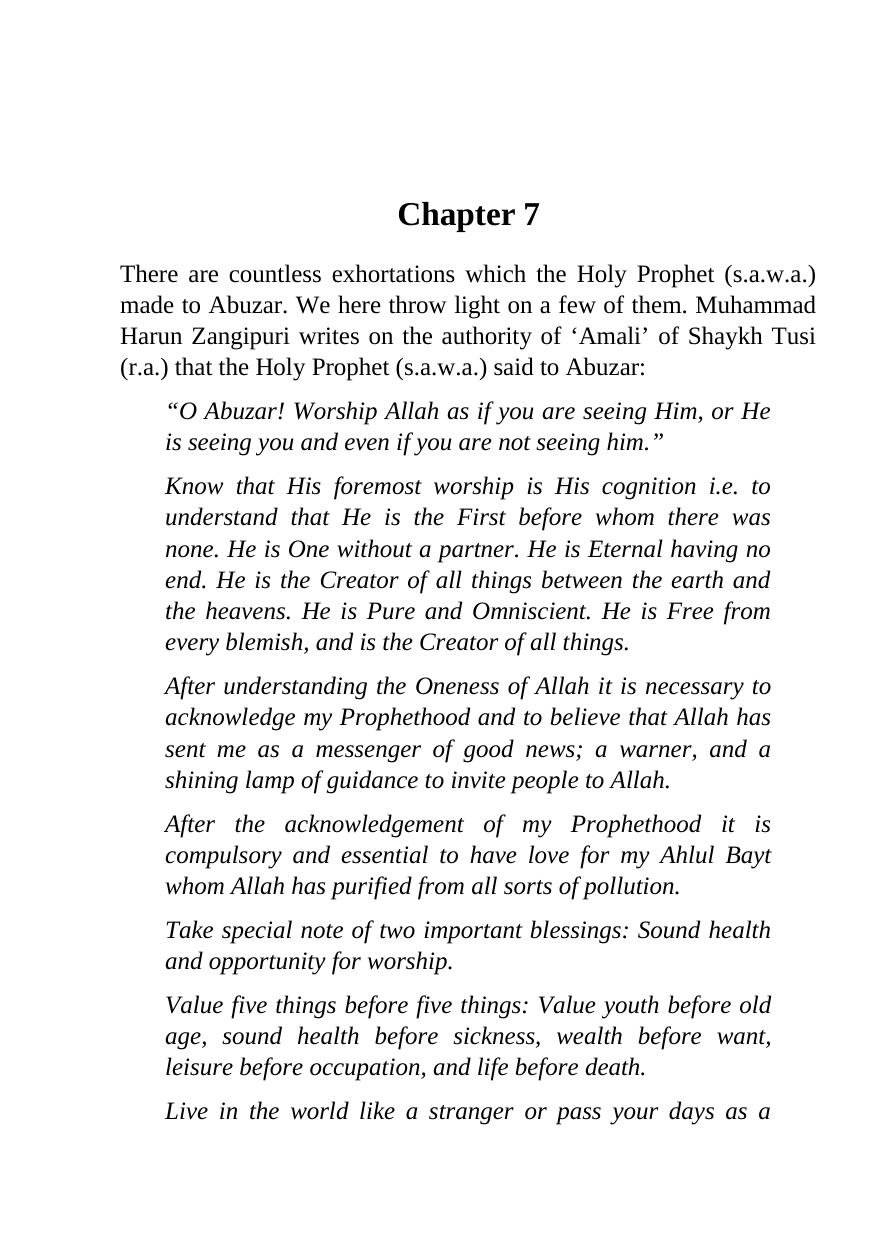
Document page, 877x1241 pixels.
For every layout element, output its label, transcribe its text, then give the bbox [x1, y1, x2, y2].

text Know that His foremost worship is His cognition i.e. to understand that He is the First before whom there was none. He is One without a partner. He is Eternal having no end. He is the Creator of all things between the earth and the heavens. He is Pure and Omniscient. He is Free from every blemish, and is the Creator of all things. [165, 469, 772, 657]
subtitle Chapter 7 [120, 194, 817, 232]
text There are countless exhortations which the Holy Prophet (s.a.w.a.) made to Abuzar. We here throw light on a few of them. Muhammad Harun Zangipuri writes on the authority of ‘Amali’ of Shaykh Tusi (r.a.) that the Holy Prophet (s.a.w.a.) said to Abuzar: [120, 257, 817, 382]
text After the acknowledgement of my Prophethood it is compulsory and essential to have love for my Ahlul Bayt whom Allah has purified from all sorts of pollution. [165, 807, 772, 901]
text Take special note of two important blessings: Sound health and opportunity for worship. [165, 913, 772, 976]
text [165, 1094, 772, 1126]
text Value five things before five things: Value youth before old age, sound health before sickness, wealth before want, leisure before occupation, and life before death. [165, 988, 772, 1082]
text “O Abuzar! Worship Allah as if you are seeing Him, or He is seeing you and even if you are not seeing him.” [165, 394, 772, 457]
text After understanding the Oneness of Allah it is necessary to acknowledge my Prophethood and to believe that Allah has sent me as a messenger of good news; a warner, and a shining lamp of guidance to invite people to Allah. [165, 669, 772, 794]
